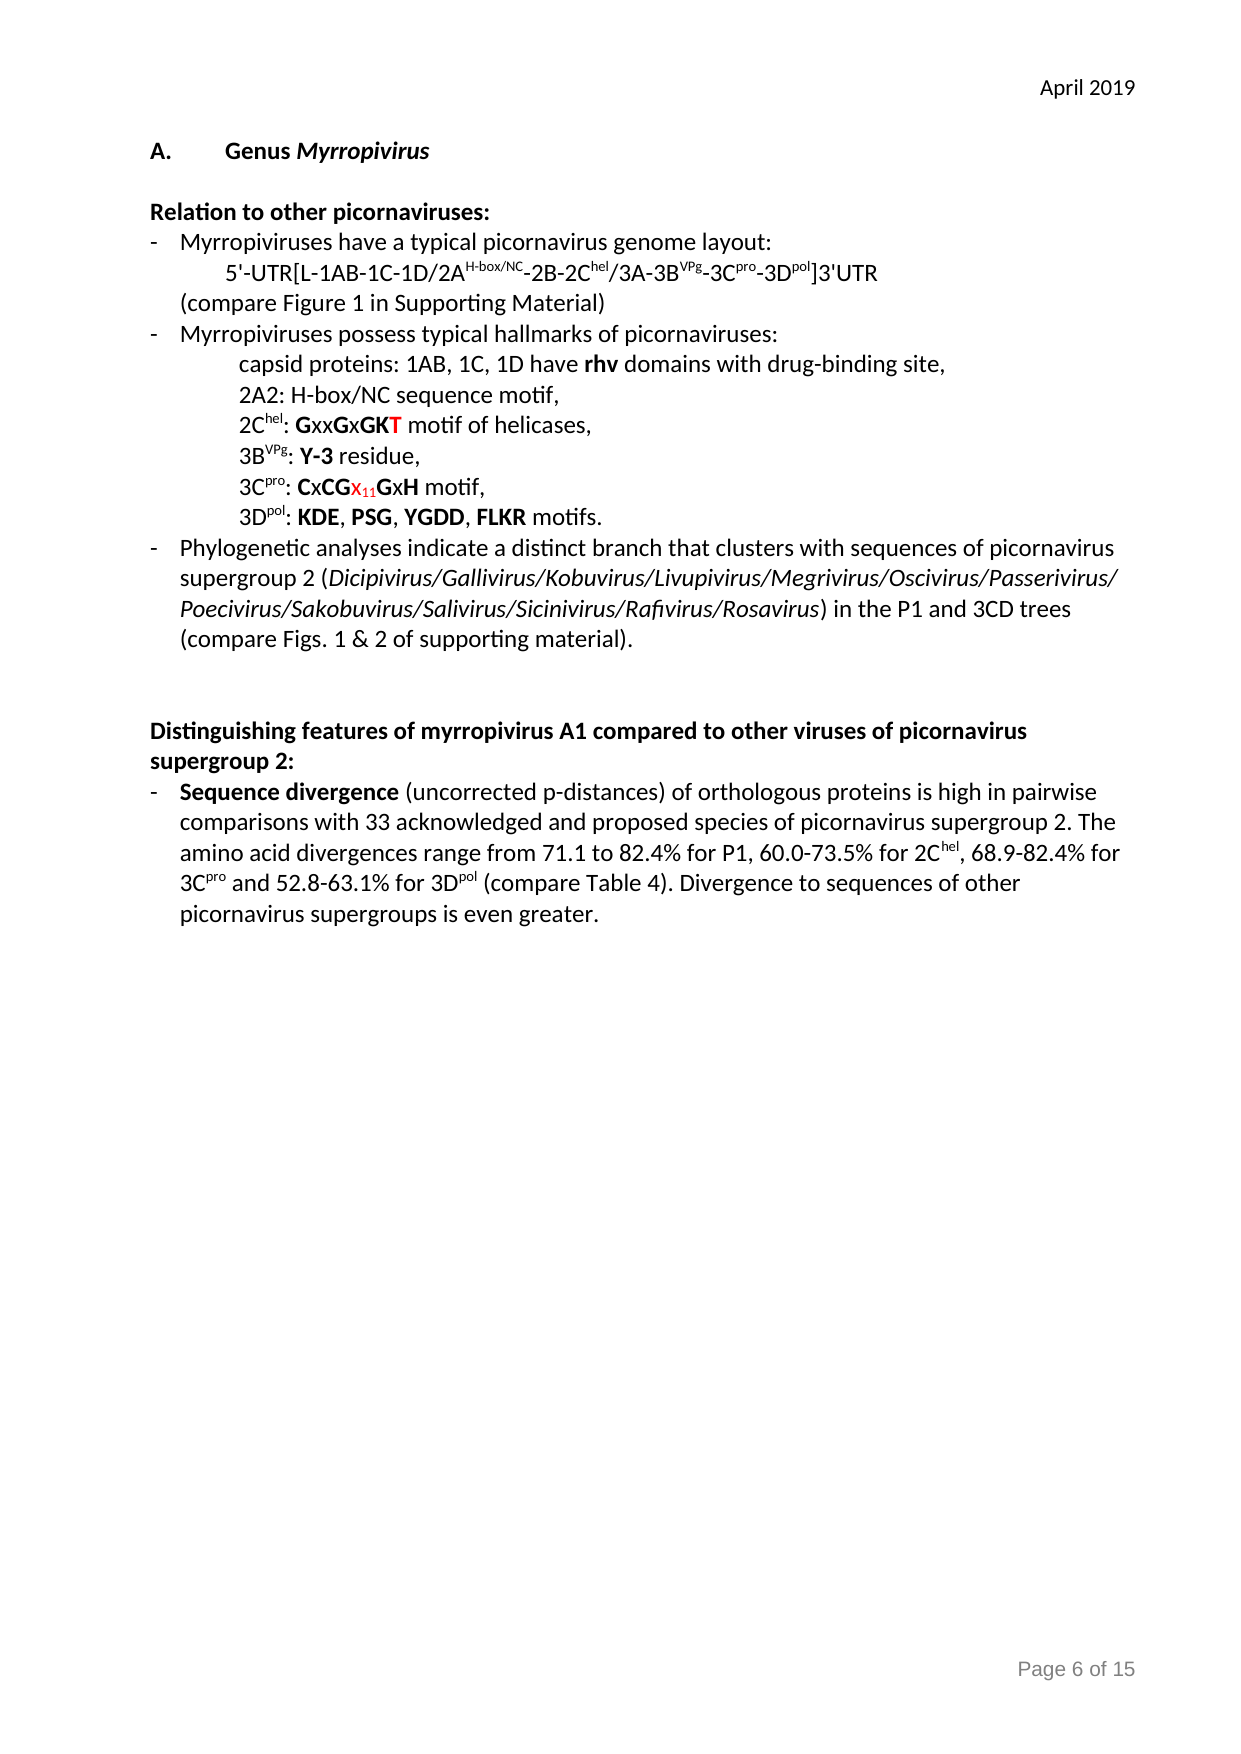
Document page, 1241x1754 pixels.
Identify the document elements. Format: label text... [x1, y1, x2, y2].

text Distinguishing features of myrropivirus A1 compared to other viruses of picornavirus [150, 715, 1135, 745]
text - Sequence divergence (uncorrected p-distances) of orthologous proteins is high in pairwise comparisons with 33 acknowledged and proposed species of picornavirus supergroup 2. The amino acid divergences range from 71.1 to 82.4% for P1, 60.0-73.5% for 2Chel, 68.9-82.4% for 3Cpro and 52.8-63.1% for 3Dpol (compare Table 4). Divergence to sequences of other picornavirus supergroups is even greater. [150, 776, 1135, 928]
text 5'-UTR[L-1AB-1C-1D/2AH-box/NC-2B-2Chel/3A-3BVPg-3Cpro-3Dpol]3'UTR [150, 257, 1135, 288]
text - Myrropiviruses have a typical picornavirus genome layout: [150, 227, 1135, 257]
text capsid proteins: 1AB, 1C, 1D have rhv domains with drug-binding site, [150, 349, 1135, 379]
text 3Dpol: KDE, PSG, YGDD, FLKR motifs. [150, 501, 1135, 532]
text 2Chel: GxxGxGKT motif of helicases, [150, 410, 1135, 440]
text Relation to other picornaviruses: [150, 196, 1135, 227]
text 2A2: H-box/NC sequence motif, [150, 379, 1135, 410]
text - Phylogenetic analyses indicate a distinct branch that clusters with sequences of picornavirus supergroup 2 (Dicipivirus/Gallivirus/Kobuvirus/Livupivirus/Megrivirus/Oscivirus/Passerivirus/ Poecivirus/Sakobuvirus/Salivirus/Sicinivirus/Rafivirus/Rosavirus) in the P1 and 3CD trees (compare Figs. 1 & 2 of supporting material). [150, 532, 1135, 654]
text - Myrropiviruses possess typical hallmarks of picornaviruses: [150, 318, 1135, 349]
text A. Genus Myrropivirus [150, 135, 1135, 166]
text (compare Figure 1 in Supporting Material) [150, 288, 1135, 318]
text 3BVPg: Y-3 residue, [150, 440, 1135, 471]
text supergroup 2: [150, 745, 1135, 776]
text 3Cpro: CxCGx11GxH motif, [150, 471, 1135, 501]
